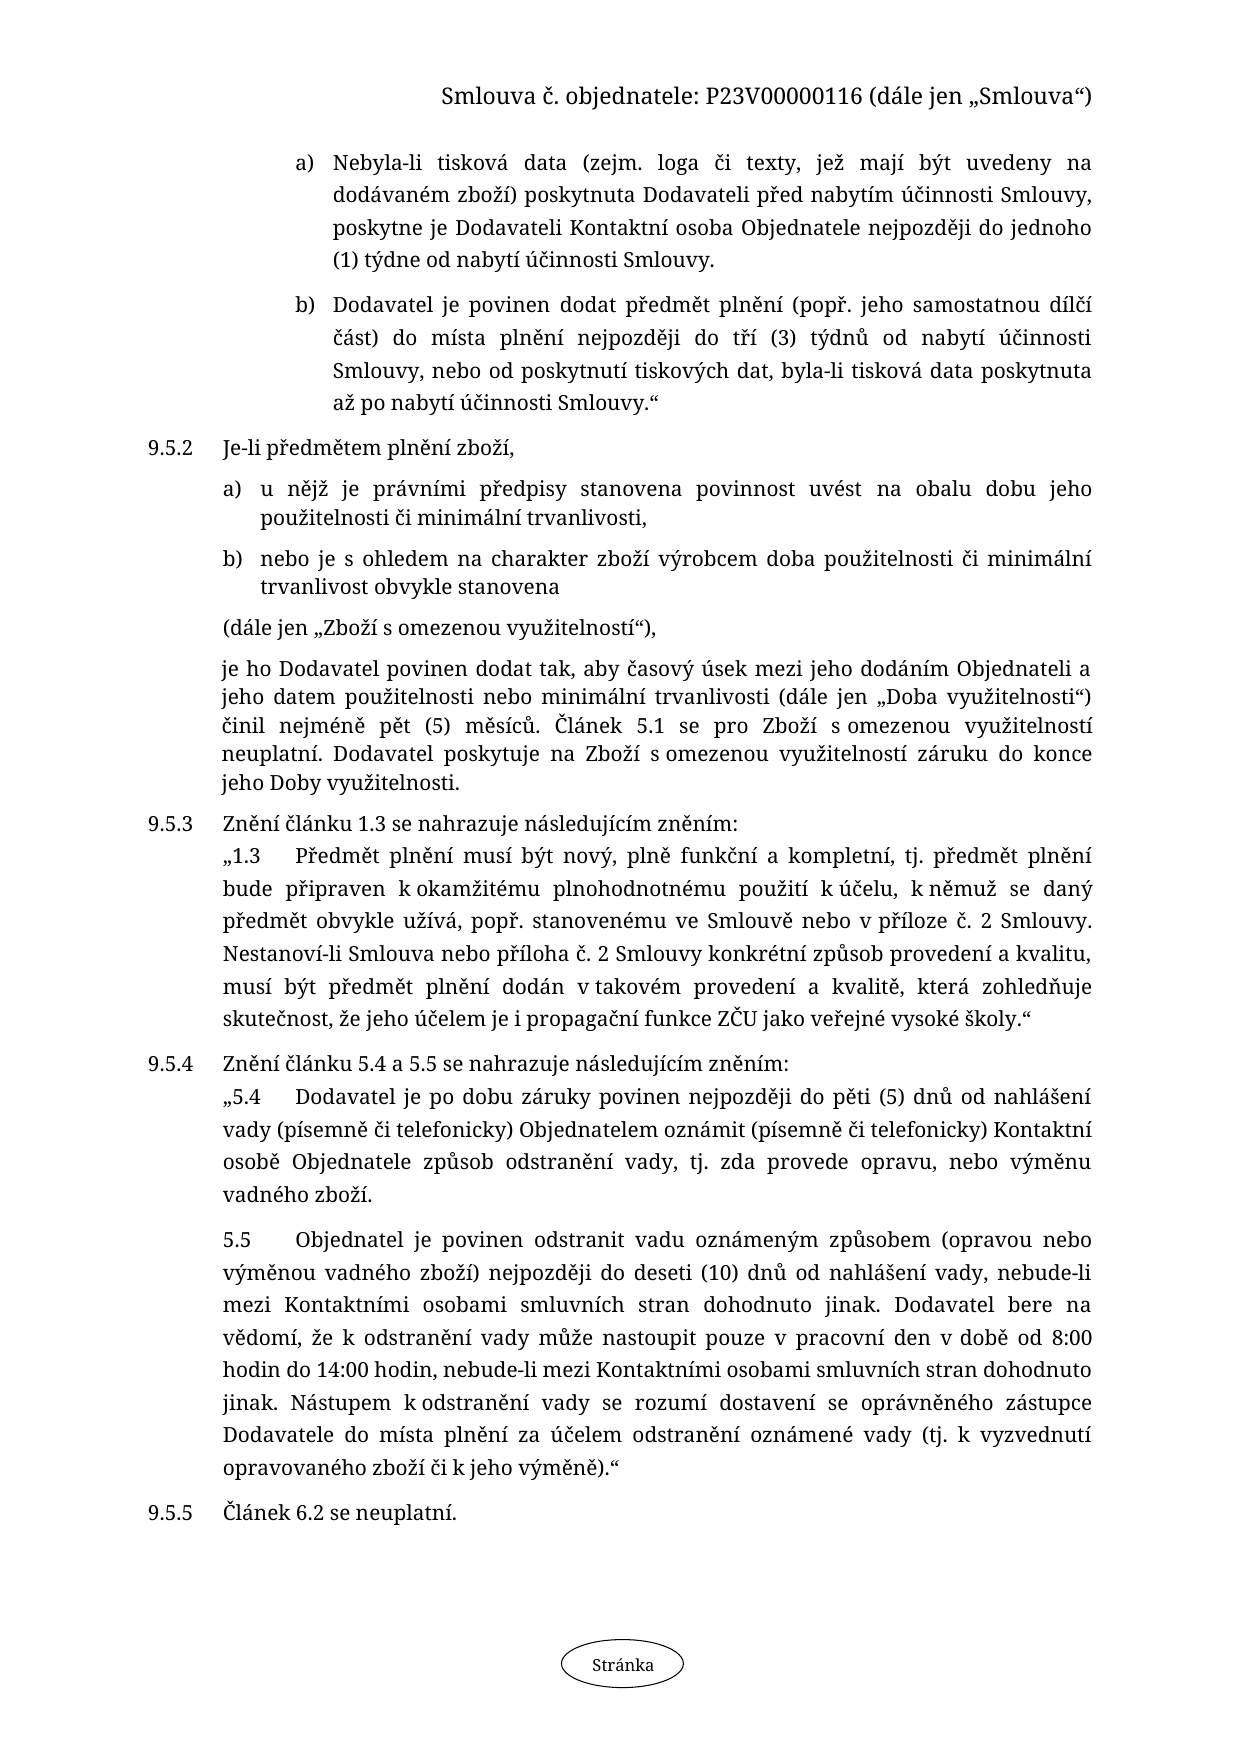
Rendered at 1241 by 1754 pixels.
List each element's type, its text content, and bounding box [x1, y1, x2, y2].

list „5.4 Dodavatel je po dobu záruky povinen nejpozději do pěti (5) dnů od nahlášení vady (písemně či telefonicky) Objednatelem oznámit (písemně či telefonicky) Kontaktní osobě Objednatele způsob odstranění vady, tj. zda provede opravu, nebo výměnu vadného zboží. [223, 1082, 1093, 1208]
text (dále jen „Zboží s omezenou využitelností“), [223, 613, 1093, 642]
list Článek 6.2 se neuplatní. [148, 1498, 1093, 1527]
list Nebyla-li tisková data (zejm. loga či texty, jež mají být uvedeny na dodávaném zboží) poskytnuta Dodavateli před nabytím účinnosti Smlouvy, poskytne je Dodavateli Kontaktní osoba Objednatele nejpozději do jednoho (1) týdne od nabytí účinnosti Smlouvy. [295, 148, 1093, 274]
list nebo je s ohledem na charakter zboží výrobcem doba použitelnosti či minimální trvanlivost obvykle stanovena [223, 544, 1093, 601]
list Je-li předmětem plnění zboží, [148, 433, 1093, 462]
list Znění článku 5.4 a 5.5 se nahrazuje následujícím zněním: [148, 1049, 1093, 1078]
list Dodavatel je povinen dodat předmět plnění (popř. jeho samostatnou dílčí část) do místa plnění nejpozději do tří (3) týdnů od nabytí účinnosti Smlouvy, nebo od poskytnutí tiskových dat, byla-li tisková data poskytnuta až po nabytí účinnosti Smlouvy.“ [295, 291, 1093, 417]
list „1.3 Předmět plnění musí být nový, plně funkční a kompletní, tj. předmět plnění bude připraven k okamžitému plnohodnotnému použití k účelu, k němuž se daný předmět obvykle užívá, popř. stanovenému ve Smlouvě nebo v příloze č. 2 Smlouvy. Nestanoví-li Smlouva nebo příloha č. 2 Smlouvy konkrétní způsob provedení a kvalitu, musí být předmět plnění dodán v takovém provedení a kvalitě, která zohledňuje skutečnost, že jeho účelem je i propagační funkce ZČU jako veřejné vysoké školy.“ [223, 841, 1093, 1033]
list u nějž je právními předpisy stanovena povinnost uvést na obalu dobu jeho použitelnosti či minimální trvanlivosti, [223, 474, 1093, 531]
list Znění článku 1.3 se nahrazuje následujícím zněním: [148, 809, 1093, 837]
text je ho Dodavatel povinen dodat tak, aby časový úsek mezi jeho dodáním Objednateli a jeho datem použitelnosti nebo minimální trvanlivosti (dále jen „Doba využitelnosti“) činil nejméně pět (5) měsíců. Článek 5.1 se pro Zboží s omezenou využitelností neuplatní. Dodavatel poskytuje na Zboží s omezenou využitelností záruku do konce jeho Doby využitelnosti. [221, 654, 1093, 796]
list 5.5 Objednatel je povinen odstranit vadu oznámeným způsobem (opravou nebo výměnou vadného zboží) nejpozději do deseti (10) dnů od nahlášení vady, nebude-li mezi Kontaktními osobami smluvních stran dohodnuto jinak. Dodavatel bere na vědomí, že k odstranění vady může nastoupit pouze v pracovní den v době od 8:00 hodin do 14:00 hodin, nebude-li mezi Kontaktními osobami smluvních stran dohodnuto jinak. Nástupem k odstranění vady se rozumí dostavení se oprávněného zástupce Dodavatele do místa plnění za účelem odstranění oznámené vady (tj. k vyzvednutí opravovaného zboží či k jeho výměně).“ [223, 1225, 1093, 1482]
